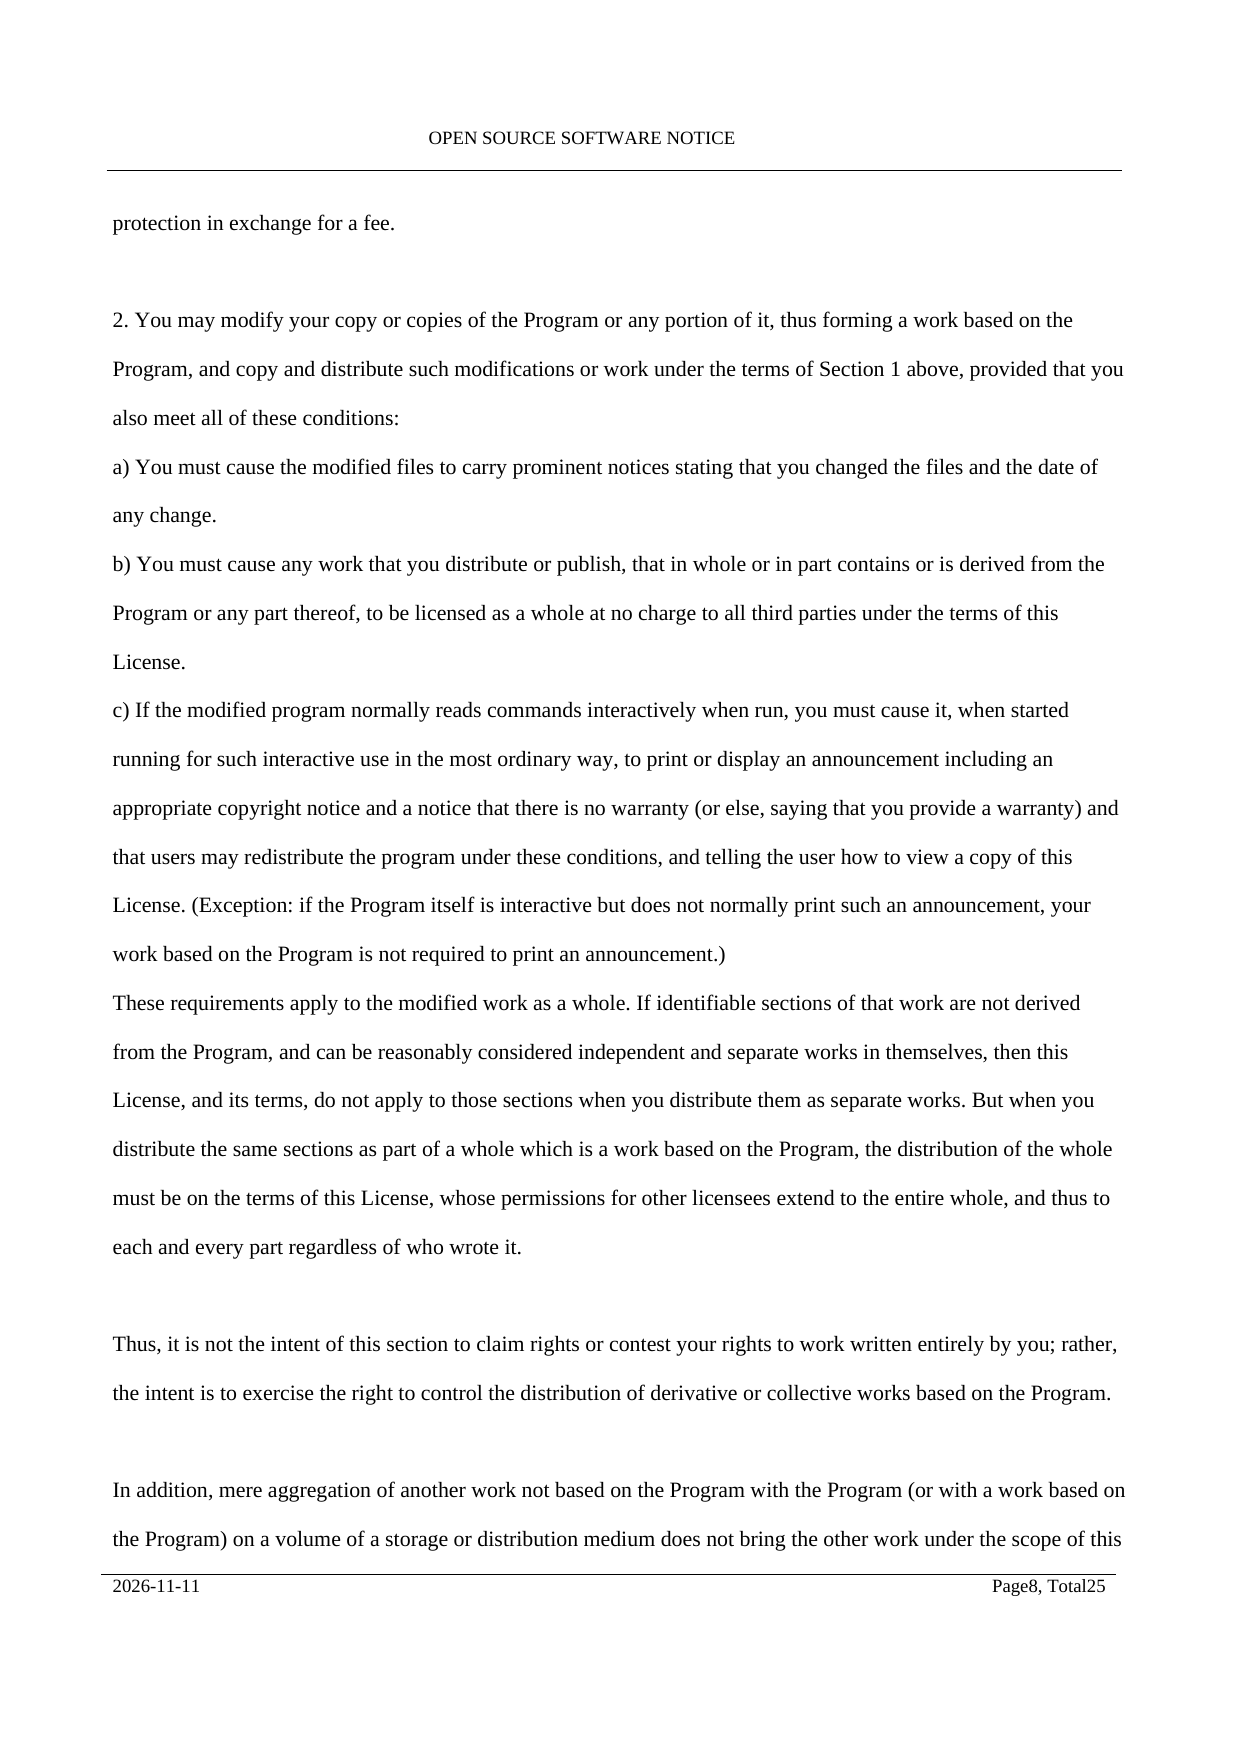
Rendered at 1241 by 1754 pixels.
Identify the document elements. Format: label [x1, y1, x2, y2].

text [112, 206, 1128, 1555]
